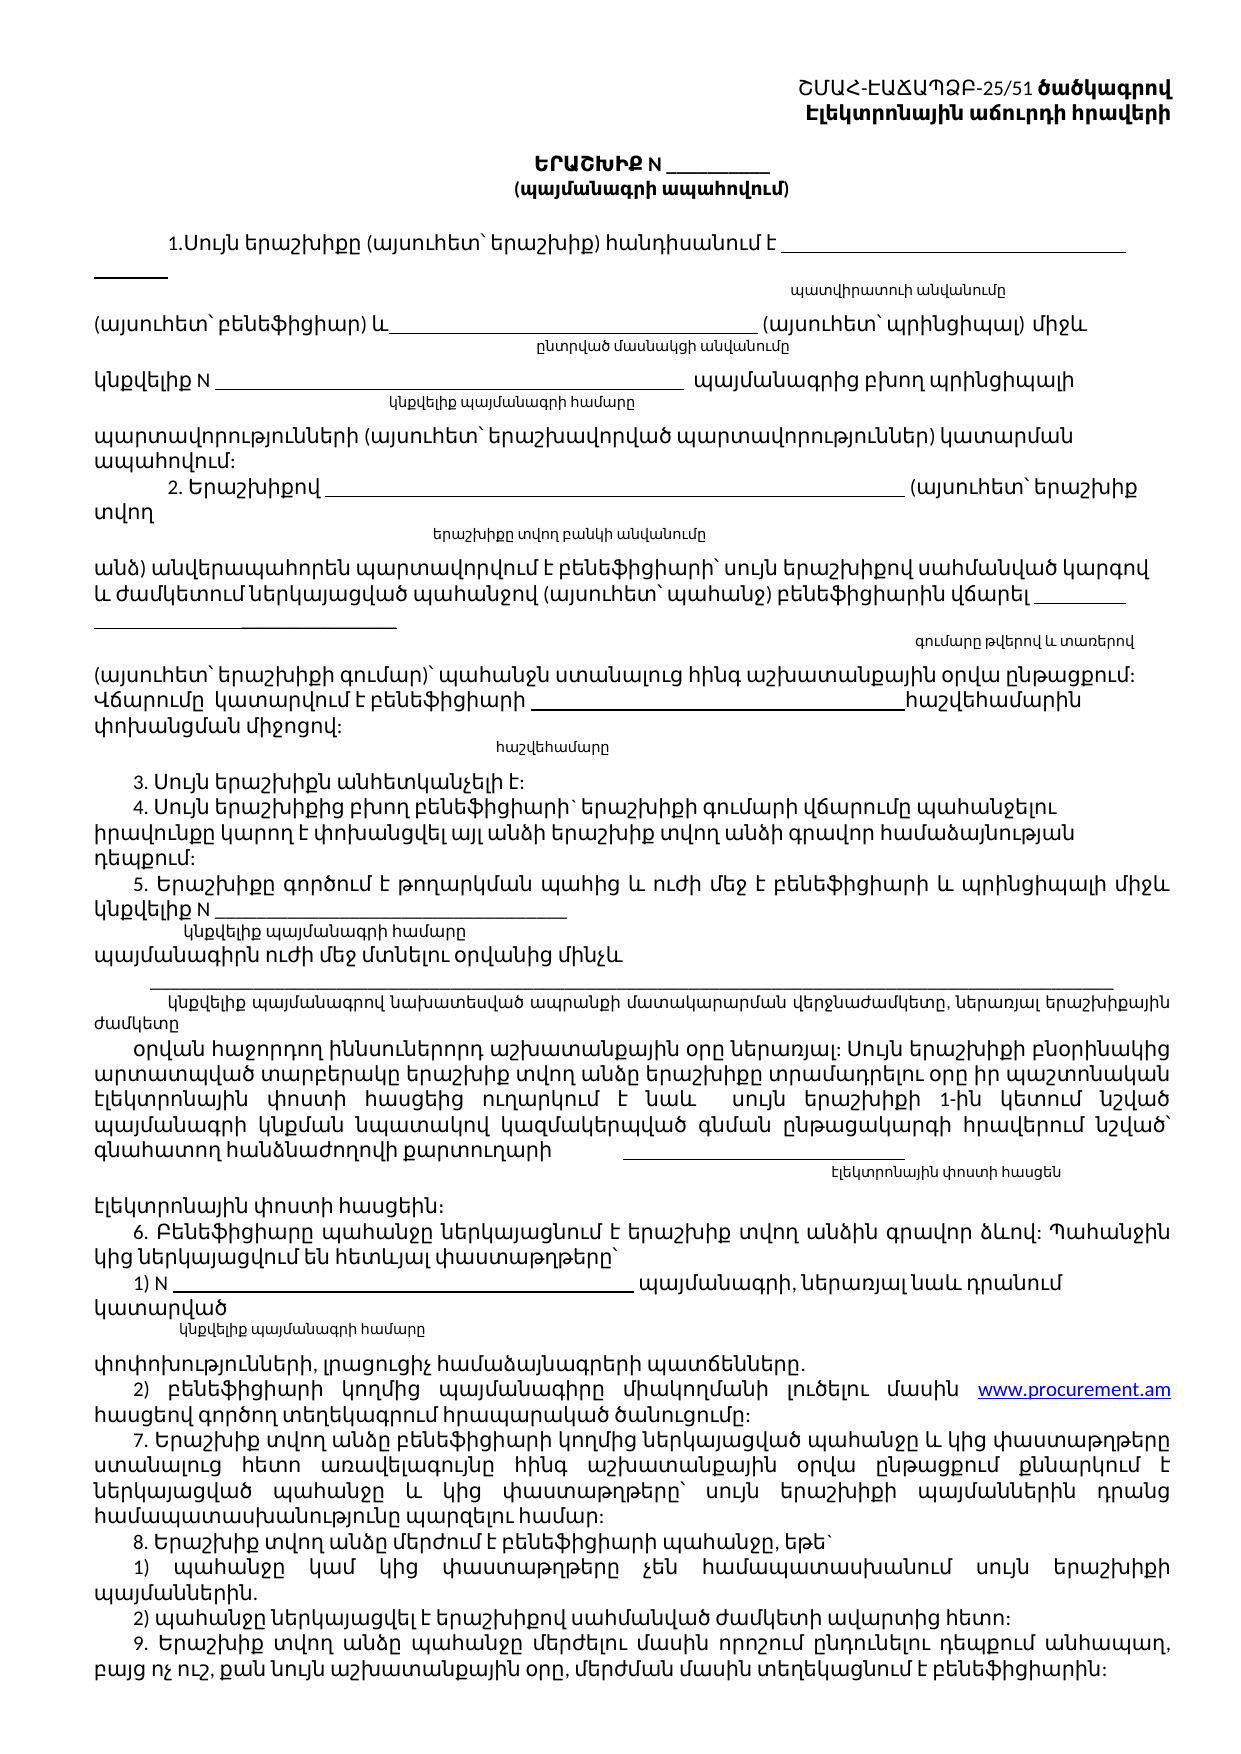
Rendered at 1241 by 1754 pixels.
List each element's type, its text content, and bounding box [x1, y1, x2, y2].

text 1.Սույն երաշխիքը (այսուհետ՝ երաշխիք) հանդիսանում է [94, 230, 1171, 281]
text 4. Սույն երաշխիքից բխող բենեֆիցիարի` երաշխիքի գումարի վճարումը պահանջելու իրավունքը կարող է փոխանցվել այլ անձի երաշխիք տվող անձի գրավոր համաձայնության դեպքում: [94, 794, 1171, 871]
text օրվան հաջորդող իննսուներորդ աշխատանքային օրը ներառյալ: Սույն երաշխիքի բնօրինակից արտատպված տարբերակը երաշխիք տվող անձը երաշխիքը տրամադրելու օրը իր պաշտոնական էլեկտրոնային փոստի հասցեից ուղարկում է նաև սույն երաշխիքի 1-ին կետում նշված պայմանագրի կնքման նպատակով կազմակերպված գնման ընթացակարգի հրավերում նշված՝ գնահատող հանձնաժողովի քարտուղարի [94, 1036, 1171, 1163]
list պայմանագիրն ուժի մեջ մտնելու օրվանից մինչև [94, 942, 1171, 967]
text 7. Երաշխիք տվող անձը բենեֆիցիարի կողմից ներկայացված պահանջը և կից փաստաթղթերը ստանալուց հետո առավելագույնը հինգ աշխատանքային օրվա ընթացքում քննարկում է ներկայացված պահանջը և կից փաստաթղթերը՝ սույն երաշխիքի պայմաններին դրանց համապատասխանությունը պարզելու համար: [94, 1427, 1171, 1529]
text փոփոխությունների, լրացուցիչ համաձայնագրերի պատճենները. [94, 1351, 1171, 1376]
text 2) բենեֆիցիարի կողմից պայմանագիրը միակողմանի լուծելու մասին www.procurement.am հասցեով գործող տեղեկագրում հրապարակած ծանուցումը: [94, 1376, 1171, 1427]
text 2. Երաշխիքով (այսուհետ՝ երաշխիք տվող [94, 474, 1171, 525]
text էլեկտրոնային փոստի հասցեն [94, 1163, 1171, 1193]
text 2) պահանջը ներկայացվել է երաշխիքով սահմանված ժամկետի ավարտից հետո: [94, 1605, 1171, 1631]
list կնքվելիք պայմանագրով նախատեսված ապրանքի մատակարարման վերջնաժամկետը, ներառյալ երաշխիքային ժամկետը [94, 993, 1171, 1033]
text պարտավորությունների (այսուհետ՝ երաշխավորված պարտավորություններ) կատարման ապահովում: [94, 423, 1171, 474]
text կնքվելիք N պայմանագրից բխող պրինցիպալի [94, 367, 1171, 393]
text 5. Երաշխիքը գործում է թողարկման պահից և ուժի մեջ է բենեֆիցիարի և պրինցիպալի միջև կնքվելիք N __________________________________ [94, 871, 1171, 922]
text 1) պահանջը կամ կից փաստաթղթերը չեն համապատասխանում սույն երաշխիքի պայմաններին. [94, 1554, 1171, 1605]
text գումարը թվերով և տառերով [831, 632, 1171, 662]
text 6. Բենեֆիցիարը պահանջը ներկայացնում է երաշխիք տվող անձին գրավոր ձևով: Պահանջին կից ներկայացվում են հետևյալ փաստաթղթերը՝ [94, 1219, 1171, 1270]
text անձ) անվերապահորեն պարտավորվում է բենեֆիցիարի՝ սույն երաշխիքով սահմանված կարգով և ժամկետում ներկայացված պահանջով (այսուհետ՝ պահանջ) բենեֆիցիարին վճարել _______________ [94, 556, 1171, 632]
text 8. Երաշխիք տվող անձը մերժում է բենեֆիցիարի պահանջը, եթե` [94, 1529, 1171, 1554]
text (պայմանագրի ապահովում) [94, 177, 1171, 199]
text պատվիրատուի անվանումը [684, 281, 1171, 311]
text կնքվելիք պայմանագրի համարը [94, 922, 1171, 942]
text 1) N պայմանագրի, ներառյալ նաև դրանում կատարված [94, 1270, 1171, 1321]
list _____________________________________________________________________________________________ [94, 967, 1171, 993]
text երաշխիքը տվող բանկի անվանումը [94, 525, 1171, 556]
text ՇՄԱՀ-ԷԱՃԱՊՁԲ-25/51 ծածկագրով [94, 75, 1171, 100]
text Էլեկտրոնային աճուրդի հրավերի [94, 100, 1171, 126]
text 9. Երաշխիք տվող անձը պահանջը մերժելու մասին որոշում ընդունելու դեպքում անհապաղ, բայց ոչ ուշ, քան նույն աշխատանքային օրը, մերժման մասին տեղեկացնում է բենեֆիցիարին: [94, 1631, 1171, 1681]
text էլեկտրոնային փոստի հասցեին։ [94, 1193, 1171, 1219]
text կնքվելիք պայմանագրի համարը [94, 1321, 1171, 1351]
text (այսուհետ՝ երաշխիքի գումար)՝ պահանջն ստանալուց հինգ աշխատանքային օրվա ընթացքում: Վճարումը կատարվում է բենեֆիցիարի հաշվեհամարին փոխանցման միջոցով: [94, 662, 1171, 738]
text ԵՐԱՇԽԻՔ N __________ [94, 151, 1171, 177]
text (այսուհետ՝ բենեֆիցիար) և (այսուհետ՝ պրինցիպալ) միջև ընտրված մասնակցի անվանումը [94, 311, 1171, 367]
text 3. Սույն երաշխիքն անհետկանչելի է: [94, 769, 1171, 794]
text հաշվեհամարը [94, 738, 1171, 769]
text կնքվելիք պայմանագրի համարը [94, 393, 1171, 423]
